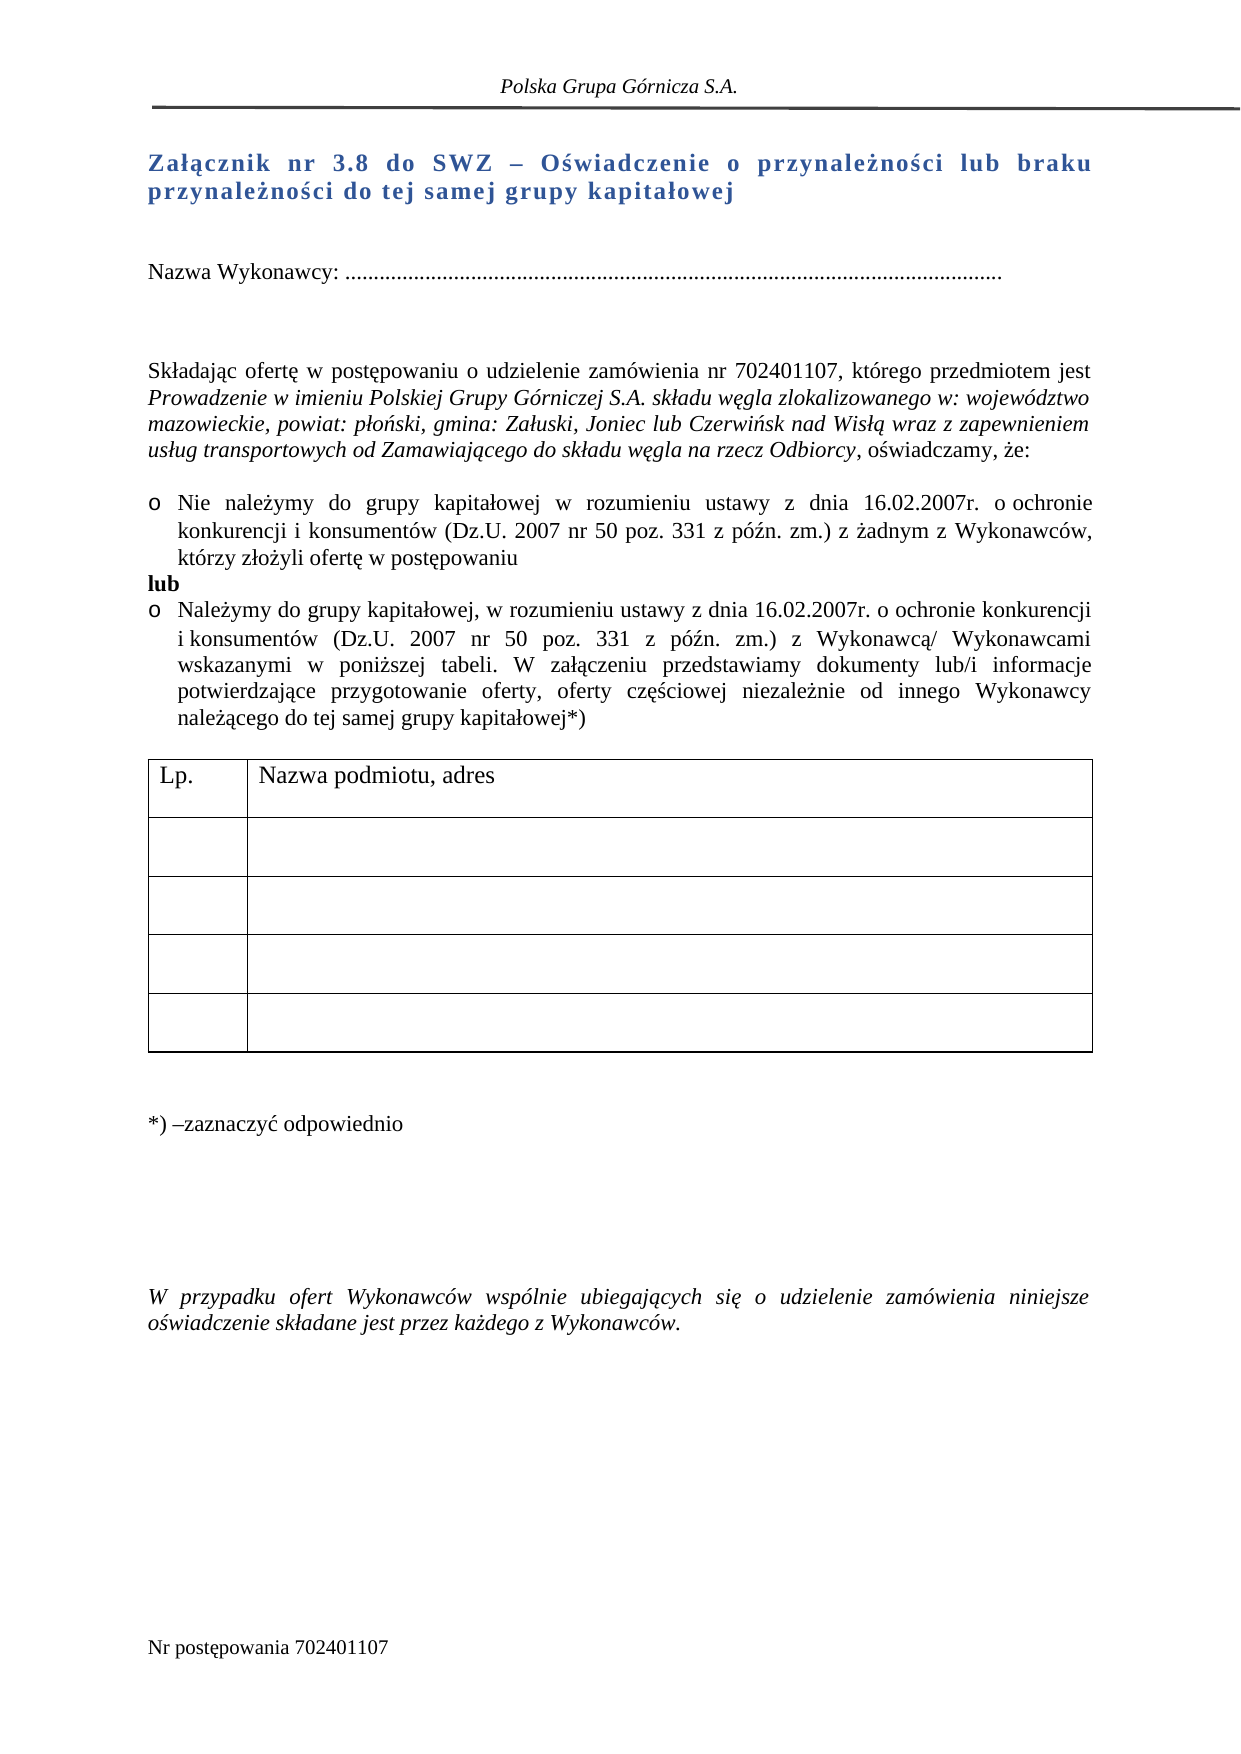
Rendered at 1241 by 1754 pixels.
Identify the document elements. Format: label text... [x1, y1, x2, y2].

text *) –zaznaczyć odpowiednio [148, 1110, 1093, 1136]
text W przypadku ofert Wykonawców wspólnie ubiegających się o udzielenie zamówienia niniejsze oświadczenie składane jest przez każdego z Wykonawców. [148, 1283, 1093, 1336]
table_cell [248, 994, 1092, 1051]
table_cell [149, 935, 247, 993]
text Składając ofertę w postępowaniu o udzielenie zamówienia nr 702401107, którego przedmiotem jest Prowadzenie w imieniu Polskiej Grupy Górniczej S.A. składu węgla zlokalizowanego w: województwo mazowieckie, powiat: płoński, gmina: Załuski, Joniec lub Czerwińsk nad Wisłą wraz z zapewnieniem usług transportowych od Zamawiającego do składu węgla na rzecz Odbiorcy, oświadczamy, że: [148, 357, 1093, 463]
table_cell [149, 877, 247, 934]
table_cell [248, 877, 1092, 934]
text Załącznik nr 3.8 do SWZ – Oświadczenie o przynależności lub braku przynależności do tej samej grupy kapitałowej [148, 148, 1093, 205]
table_cell [149, 994, 247, 1051]
table_header Lp. [149, 760, 247, 817]
list Należymy do grupy kapitałowej, w rozumieniu ustawy z dnia 16.02.2007r. o ochronie konkurencji i konsumentów (Dz.U. 2007 nr 50 poz. 331 z późn. zm.) z Wykonawcą/ Wykonawcami wskazanymi w poniższej tabeli. W załączeniu przedstawiamy dokumenty lub/i informacje potwierdzające przygotowanie oferty, oferty częściowej niezależnie od innego Wykonawcy należącego do tej samej grupy kapitałowej*) [148, 596, 1093, 730]
text Nazwa Wykonawcy: ................................................................................................................... [148, 258, 1093, 284]
list Nie należymy do grupy kapitałowej w rozumieniu ustawy z dnia 16.02.2007r. o ochronie konkurencji i konsumentów (Dz.U. 2007 nr 50 poz. 331 z późn. zm.) z żadnym z Wykonawców, którzy złożyli ofertę w postępowaniu [148, 489, 1093, 570]
table_header Nazwa podmiotu, adres [248, 760, 1092, 817]
text lub [148, 570, 1093, 596]
table_cell [248, 935, 1092, 993]
table_cell [248, 818, 1092, 876]
table_cell [149, 818, 247, 876]
